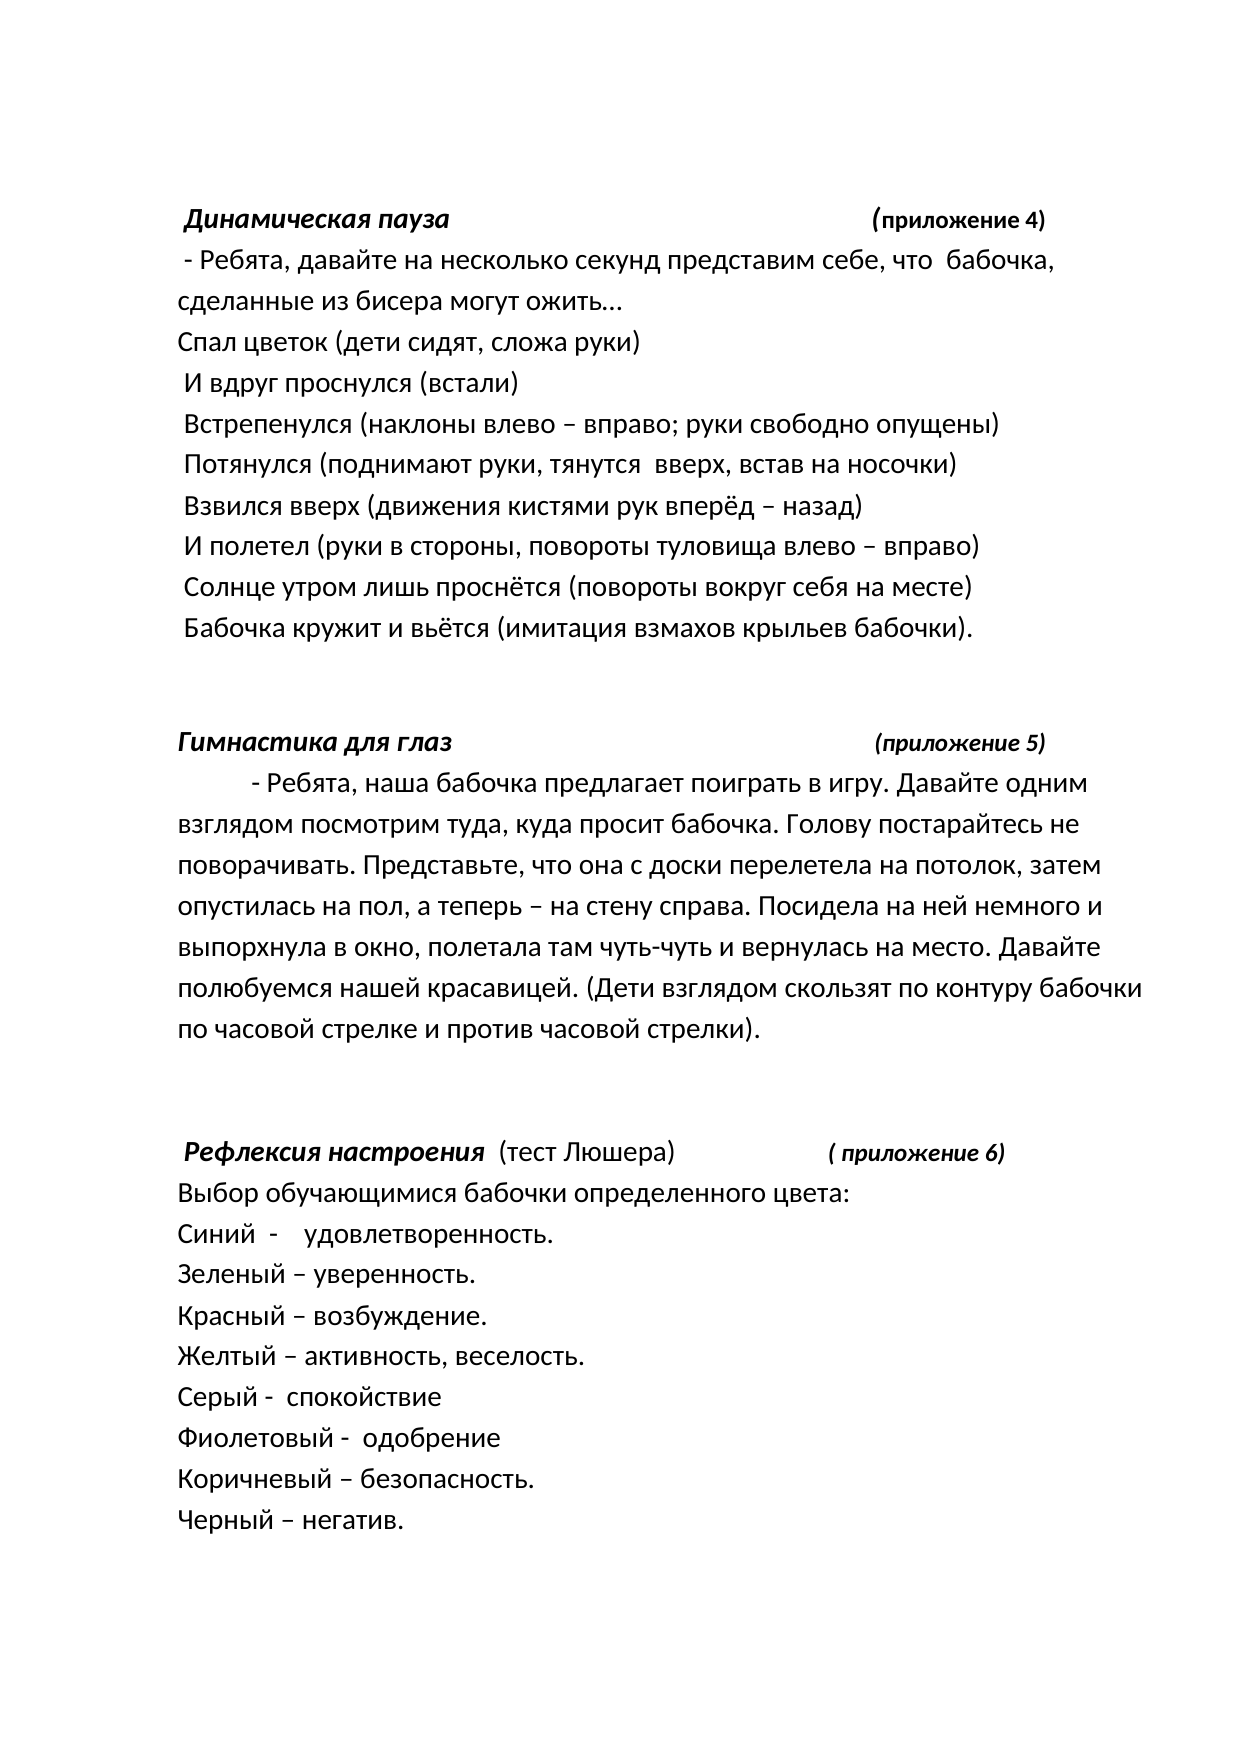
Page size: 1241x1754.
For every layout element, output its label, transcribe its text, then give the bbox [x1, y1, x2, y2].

text - Ребята, давайте на несколько секунд представим себе, что бабочка, сделанные из бисера могут ожить… [177, 241, 1152, 317]
text Взвился вверх (движения кистями рук вперёд – назад) [177, 487, 1152, 522]
text Рефлексия настроения (тест Люшера) ( приложение 6) [177, 1133, 1152, 1168]
text Черный – негатив. [177, 1501, 1152, 1537]
text Синий - удовлетворенность. [177, 1215, 1152, 1250]
text Серый - спокойствие [177, 1378, 1152, 1414]
text Желтый – активность, веселость. [177, 1337, 1152, 1373]
text Динамическая пауза (приложение 4) [177, 200, 1152, 236]
text Коричневый – безопасность. [177, 1460, 1152, 1496]
text Красный – возбуждение. [177, 1297, 1152, 1332]
text Спал цветок (дети сидят, сложа руки) [177, 323, 1152, 358]
text Бабочка кружит и вьётся (имитация взмахов крыльев бабочки). [177, 609, 1152, 645]
text - Ребята, наша бабочка предлагает поиграть в игру. Давайте одним взглядом посмотрим туда, куда просит бабочка. Голову постарайтесь не поворачивать. Представьте, что она с доски перелетела на потолок, затем опустилась на пол, а теперь – на стену справа. Посидела на ней немного и выпорхнула в окно, полетала там чуть-чуть и вернулась на место. Давайте полюбуемся нашей красавицей. (Дети взглядом скользят по контуру бабочки по часовой стрелке и против часовой стрелки). [177, 764, 1152, 1046]
text Встрепенулся (наклоны влево – вправо; руки свободно опущены) [177, 405, 1152, 440]
text И полетел (руки в стороны, повороты туловища влево – вправо) [177, 527, 1152, 563]
text Зеленый – уверенность. [177, 1256, 1152, 1291]
text И вдруг проснулся (встали) [177, 364, 1152, 399]
text Гимнастика для глаз (приложение 5) [177, 723, 1152, 759]
text Выбор обучающимися бабочки определенного цвета: [177, 1174, 1152, 1209]
text Потянулся (поднимают руки, тянутся вверх, встав на носочки) [177, 446, 1152, 481]
text Солнце утром лишь проснётся (повороты вокруг себя на месте) [177, 568, 1152, 604]
text Фиолетовый - одобрение [177, 1419, 1152, 1455]
